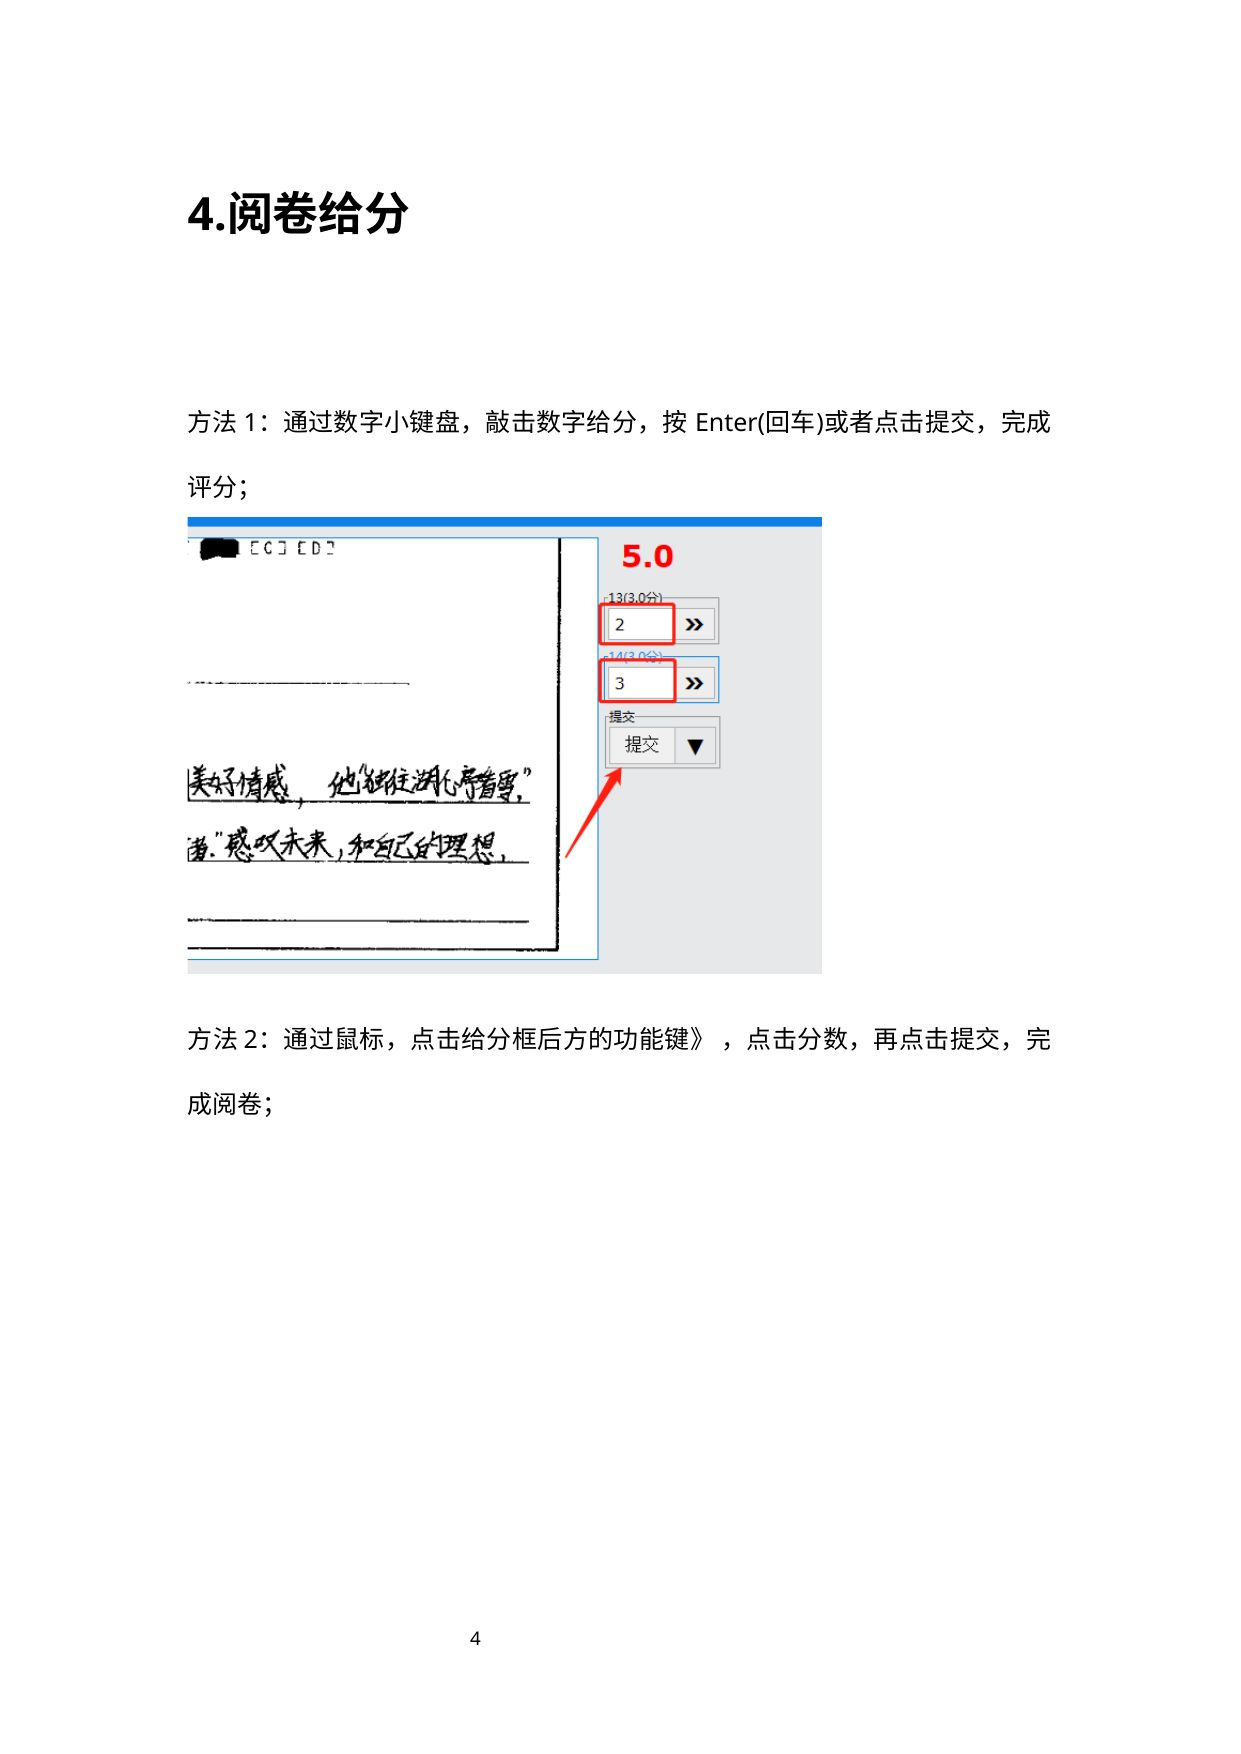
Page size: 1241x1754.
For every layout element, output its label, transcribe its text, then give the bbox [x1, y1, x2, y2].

subtitle 4.阅卷给分 [187, 162, 1053, 259]
text 方法2：通过鼠标，点击给分框后方的功能键》 ，点击分数，再点击提交，完成阅卷； [187, 1005, 1053, 1135]
text 方法1：通过数字小键盘，敲击数字给分，按Enter(回车)或者点击提交，完成评分； [187, 388, 1053, 518]
picture [187, 517, 822, 974]
